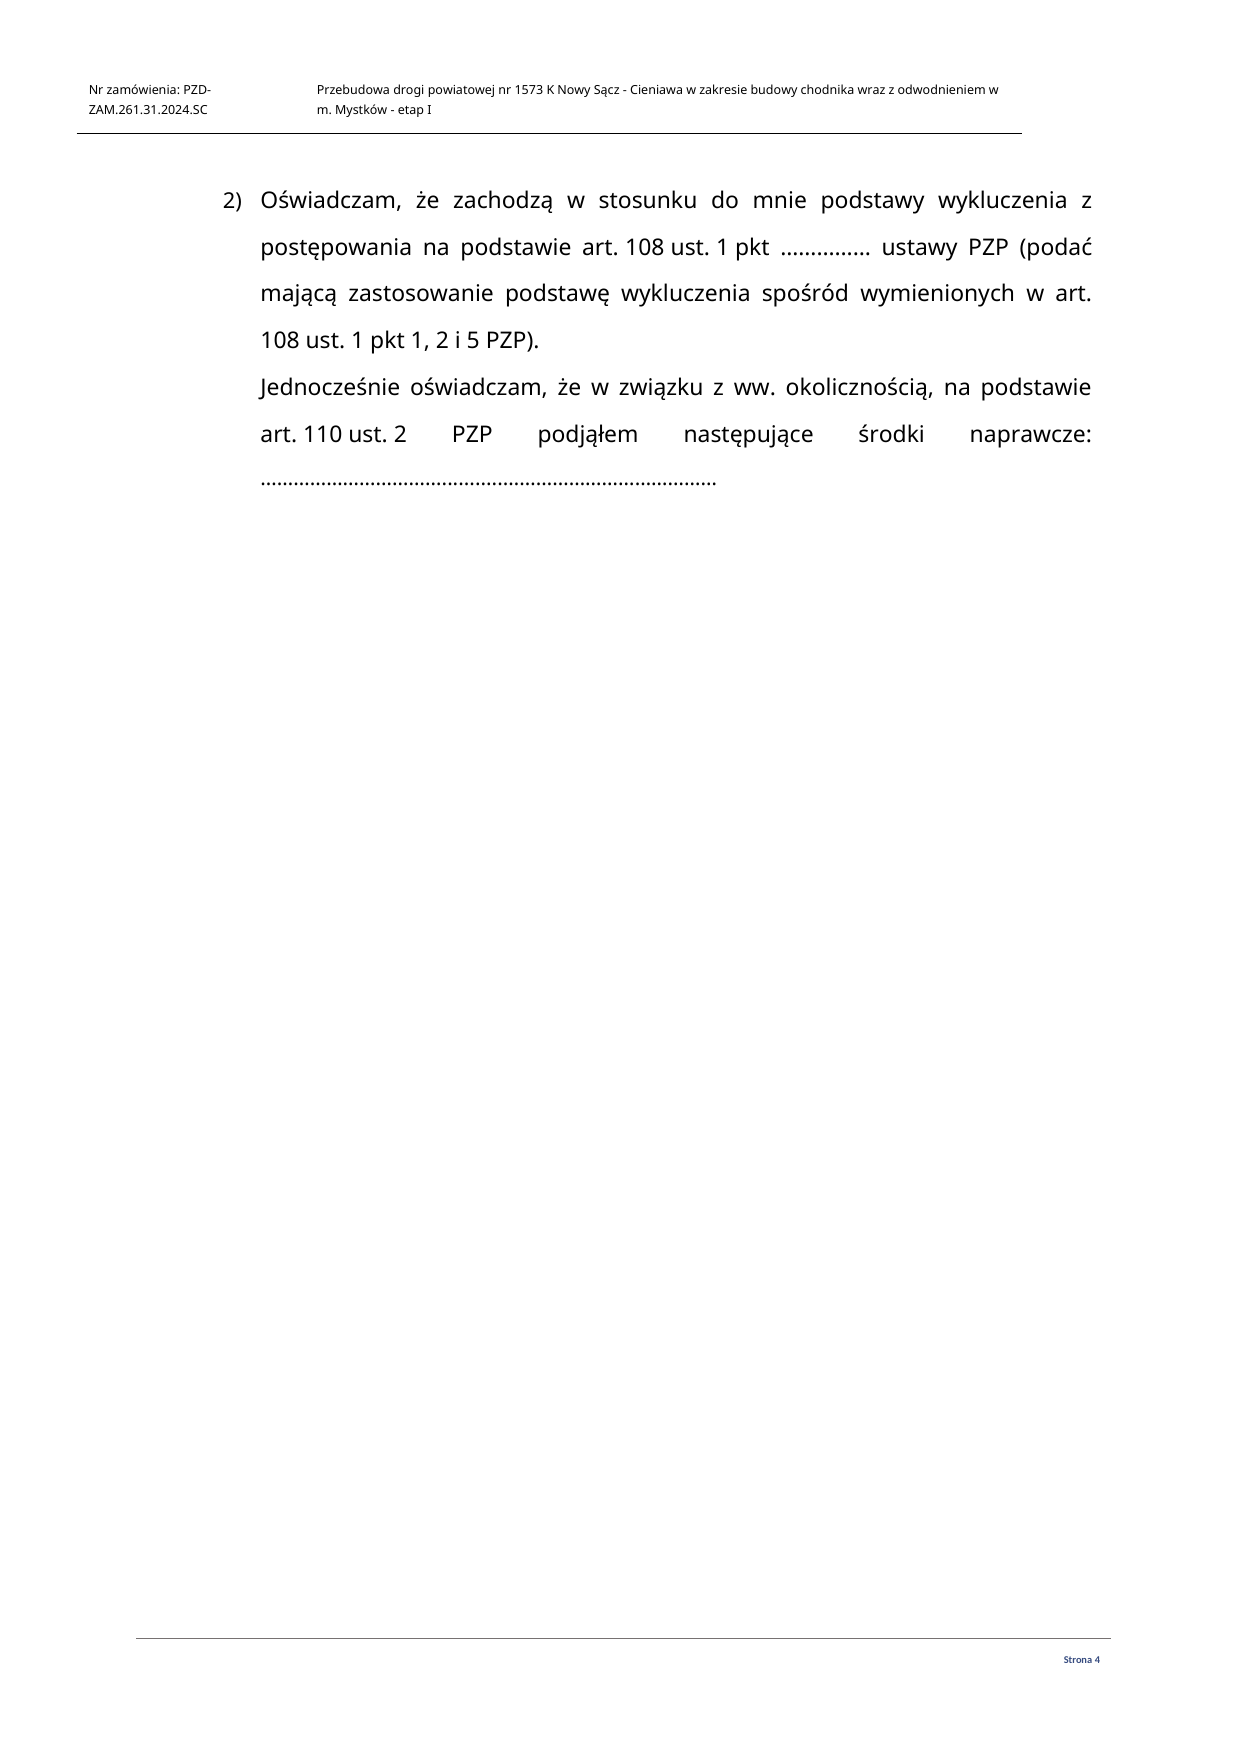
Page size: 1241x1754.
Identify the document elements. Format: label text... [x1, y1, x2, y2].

list Oświadczam, że zachodzą w stosunku do mnie podstawy wykluczenia z postępowania na podstawie art. 108 ust. 1 pkt …………… ustawy PZP (podać mającą zastosowanie podstawę wykluczenia spośród wymienionych w art. 108 ust. 1 pkt 1, 2 i 5 PZP). [223, 184, 1093, 356]
list Jednocześnie oświadczam, że w związku z ww. okolicznością, na podstawie art. 110 ust. 2 PZP podjąłem następujące środki naprawcze: ……………………………...........………………………………… [260, 371, 1093, 492]
